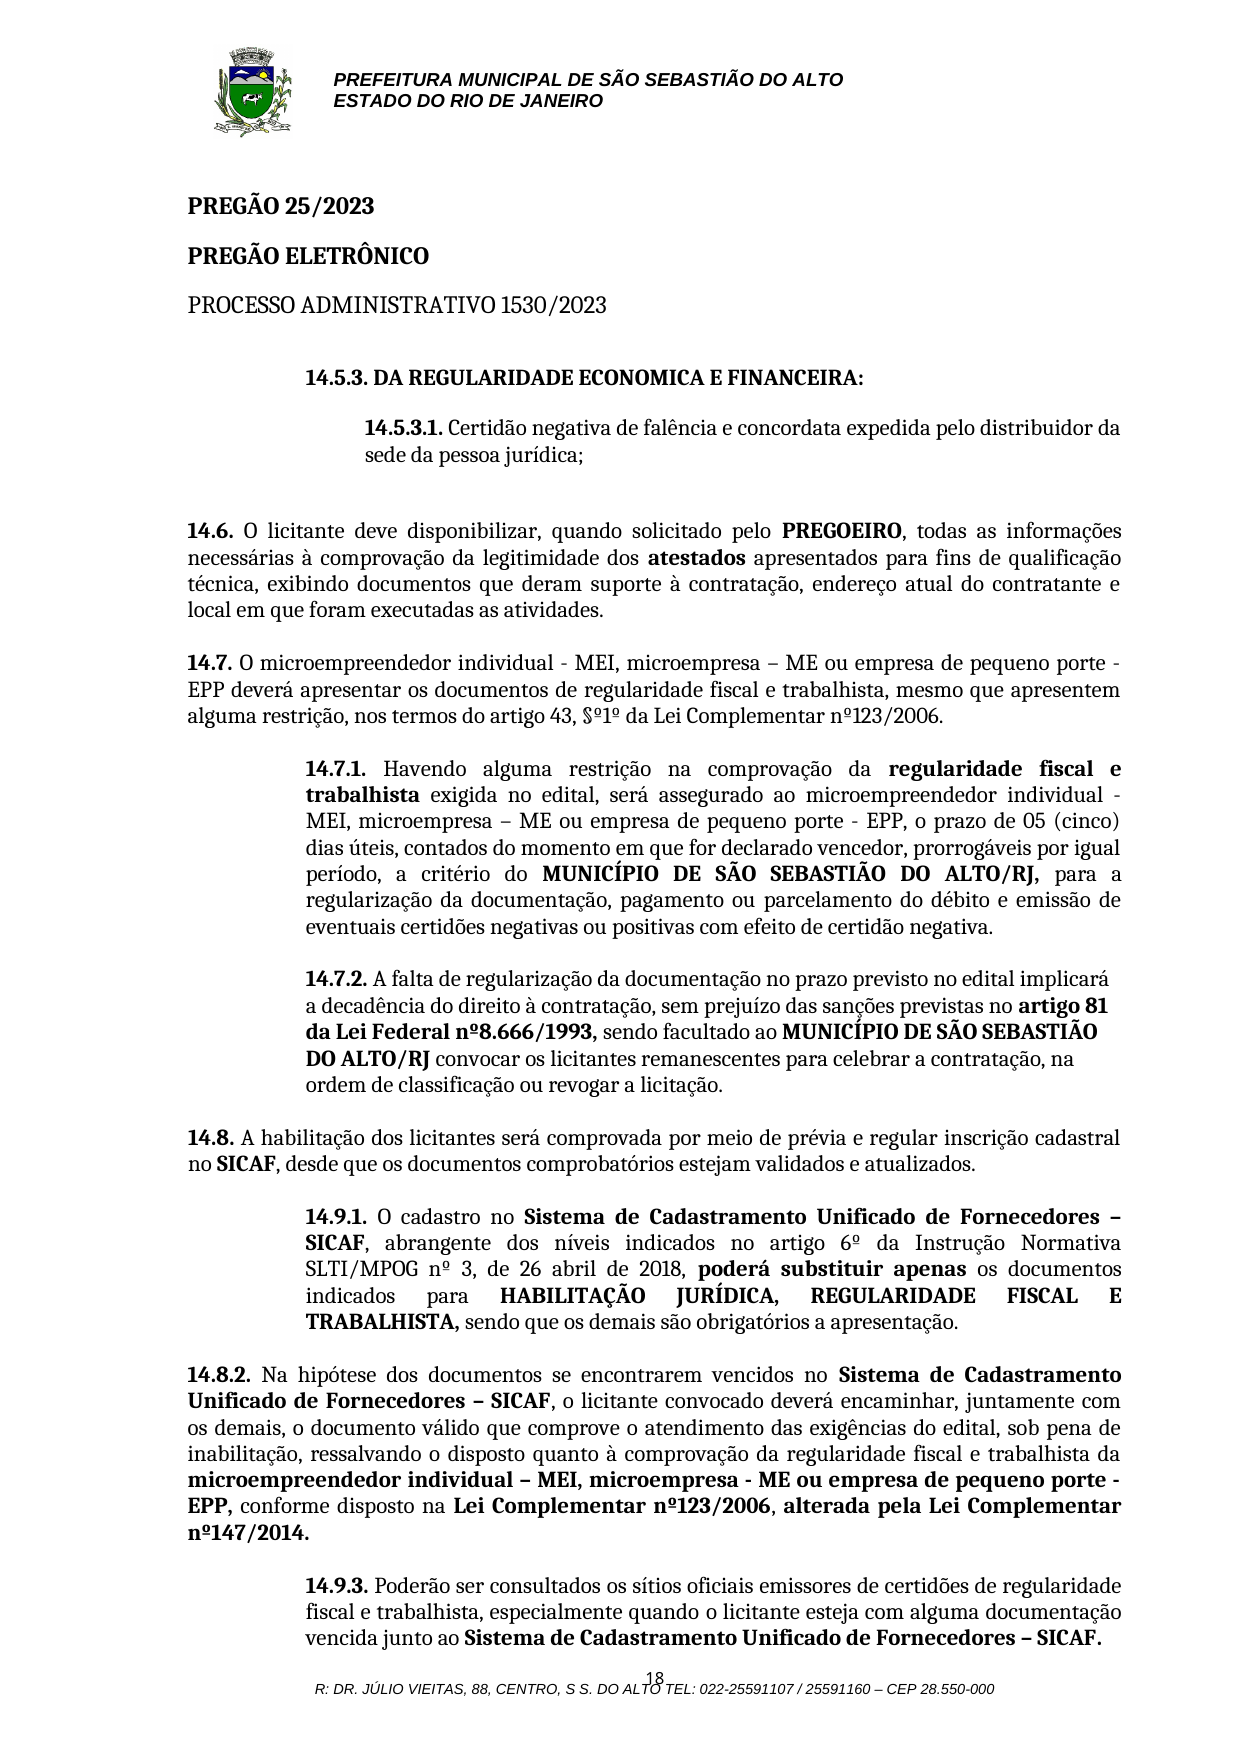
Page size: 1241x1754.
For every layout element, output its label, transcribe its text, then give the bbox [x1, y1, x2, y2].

text 14.7. O microempreendedor individual - MEI, microempresa – ME ou empresa de pequeno porte - EPP deverá apresentar os documentos de regularidade fiscal e trabalhista, mesmo que apresentem alguma restrição, nos termos do artigo 43, §º1º da Lei Complementar nº123/2006. [187, 650, 1122, 729]
picture [213, 44, 293, 139]
text 14.5.3.1. Certidão negativa de falência e concordata expedida pelo distribuidor da sede da pessoa jurídica; [365, 415, 1122, 468]
text 14.7.2. A falta de regularização da documentação no prazo previsto no edital implicará a decadência do direito à contratação, sem prejuízo das sanções previstas no artigo 81 da Lei Federal nº8.666/1993, sendo facultado ao MUNICÍPIO DE SÃO SEBASTIÃO DO ALTO/RJ convocar os licitantes remanescentes para celebrar a contratação, na ordem de classificação ou revogar a licitação. [306, 966, 1122, 1098]
text 14.7.1. Havendo alguma restrição na comprovação da regularidade fiscal e trabalhista exigida no edital, será assegurado ao microempreendedor individual - MEI, microempresa – ME ou empresa de pequeno porte - EPP, o prazo de 05 (cinco) dias úteis, contados do momento em que for declarado vencedor, prorrogáveis por igual período, a critério do MUNICÍPIO DE SÃO SEBASTIÃO DO ALTO/RJ, para a regularização da documentação, pagamento ou parcelamento do débito e emissão de eventuais certidões negativas ou positivas com efeito de certidão negativa. [306, 755, 1122, 940]
text 14.8.2. Na hipótese dos documentos se encontrarem vencidos no Sistema de Cadastramento Unificado de Fornecedores – SICAF, o licitante convocado deverá encaminhar, juntamente com os demais, o documento válido que comprove o atendimento das exigências do edital, sob pena de inabilitação, ressalvando o disposto quanto à comprovação da regularidade fiscal e trabalhista da microempreendedor individual – MEI, microempresa - ME ou empresa de pequeno porte - EPP, conforme disposto na Lei Complementar nº123/2006, alterada pela Lei Complementar nº147/2014. [187, 1362, 1122, 1546]
text 14.8. A habilitação dos licitantes será comprovada por meio de prévia e regular inscrição cadastral no SICAF, desde que os documentos comprobatórios estejam validados e atualizados. [188, 1124, 1122, 1177]
text 14.5.3. DA REGULARIDADE ECONOMICA E FINANCEIRA: [306, 365, 1122, 391]
text 14.9.1. O cadastro no Sistema de Cadastramento Unificado de Fornecedores – SICAF, abrangente dos níveis indicados no artigo 6º da Instrução Normativa SLTI/MPOG nº 3, de 26 abril de 2018, poderá substituir apenas os documentos indicados para HABILITAÇÃO JURÍDICA, REGULARIDADE FISCAL E TRABALHISTA, sendo que os demais são obrigatórios a apresentação. [306, 1203, 1122, 1335]
text 14.6. O licitante deve disponibilizar, quando solicitado pelo PREGOEIRO, todas as informações necessárias à comprovação da legitimidade dos atestados apresentados para fins de qualificação técnica, exibindo documentos que deram suporte à contratação, endereço atual do contratante e local em que foram executadas as atividades. [187, 518, 1122, 624]
text 14.9.3. Poderão ser consultados os sítios oficiais emissores de certidões de regularidade fiscal e trabalhista, especialmente quando o licitante esteja com alguma documentação vencida junto ao Sistema de Cadastramento Unificado de Fornecedores – SICAF. [306, 1572, 1122, 1651]
